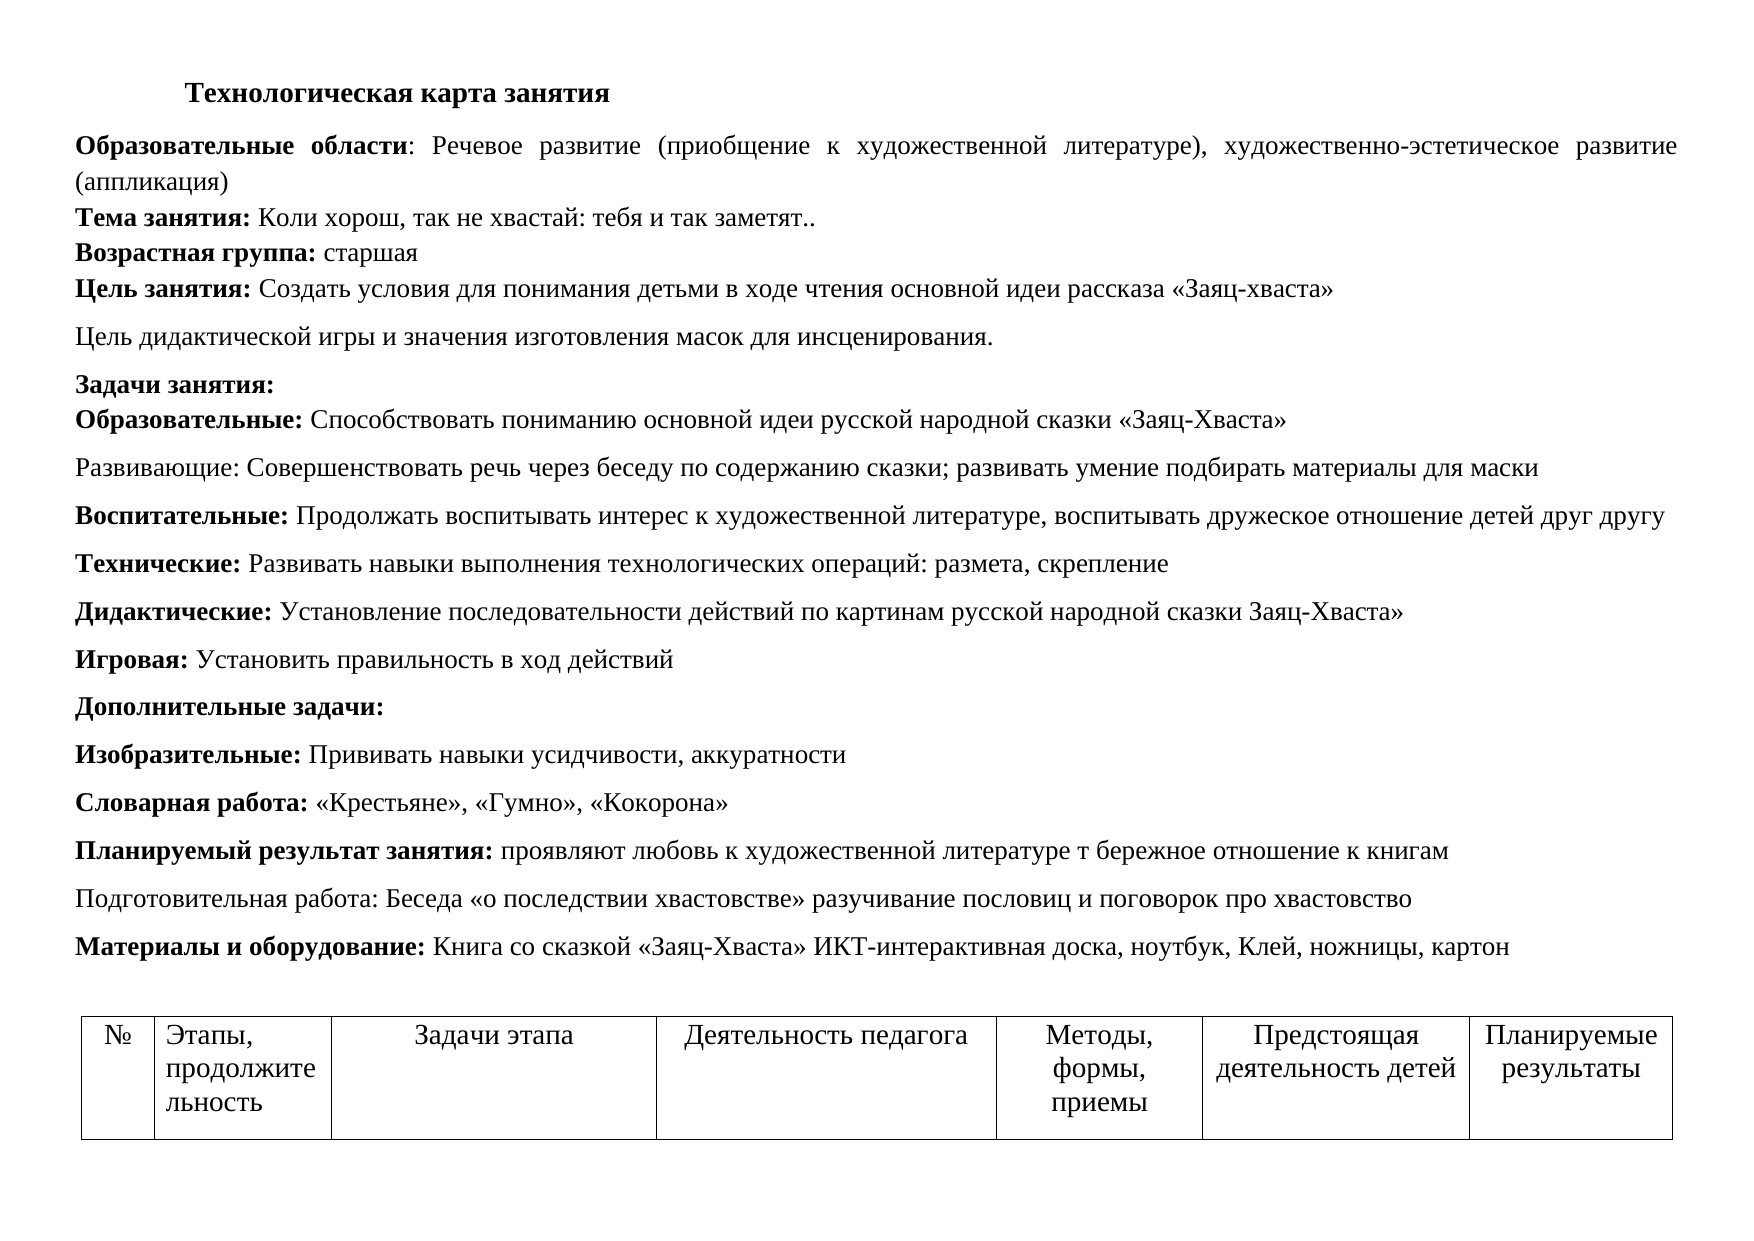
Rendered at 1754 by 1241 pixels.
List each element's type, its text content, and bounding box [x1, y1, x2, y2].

text Развивающие: Совершенствовать речь через беседу по содержанию сказки; развивать умение подбирать материалы для маски [75, 451, 1679, 483]
text Воспитательные: Продолжать воспитывать интерес к художественной литературе, воспитывать дружеское отношение детей друг другу [75, 499, 1679, 530]
text Дидактические: Установление последовательности действий по картинам русской народной сказки Заяц-Хваста» [75, 595, 1679, 626]
text Игровая: Установить правильность в ход действий [75, 643, 1679, 674]
table_header Этапы, продолжительность [155, 1017, 331, 1138]
text Образовательные области: Речевое развитие (приобщение к художественной литературе), художественно-эстетическое развитие (аппликация) [75, 129, 1679, 196]
table_header Задачи этапа [332, 1017, 656, 1138]
text Возрастная группа: старшая [75, 237, 1679, 268]
text Материалы и оборудование: Книга со сказкой «Заяц-Хваста» ИКТ-интерактивная доска, ноутбук, Клей, ножницы, картон [75, 929, 1679, 961]
text Технические: Развивать навыки выполнения технологических операций: размета, скрепление [75, 547, 1679, 578]
table_header Деятельность педагога [657, 1017, 996, 1138]
text Дополнительные задачи: [75, 691, 1679, 722]
table_header Методы, формы, приемы [997, 1017, 1202, 1138]
text Подготовительная работа: Беседа «о последствии хвастовстве» разучивание пословиц и поговорок про хвастовство [75, 882, 1679, 913]
text Планируемый результат занятия: проявляют любовь к художественной литературе т бережное отношение к книгам [75, 834, 1679, 865]
text Словарная работа: «Крестьяне», «Гумно», «Кокорона» [75, 786, 1679, 817]
text Задачи занятия: [75, 368, 1679, 399]
text Цель дидактической игры и значения изготовления масок для инсценирования. [75, 320, 1679, 351]
text Технологическая карта занятия [75, 75, 1679, 108]
table_header Предстоящая деятельность детей [1203, 1017, 1469, 1138]
text Изобразительные: Прививать навыки усидчивости, аккуратности [75, 738, 1679, 769]
text Образовательные: Способствовать пониманию основной идеи русской народной сказки «Заяц-Хваста» [75, 404, 1679, 435]
text Цель занятия: Создать условия для понимания детьми в ходе чтения основной идеи рассказа «Заяц-хваста» [75, 272, 1679, 303]
table_header № [82, 1017, 154, 1138]
text Тема занятия: Коли хорош, так не хвастай: тебя и так заметят.. [75, 201, 1679, 232]
table_header Планируемые результаты [1470, 1017, 1672, 1138]
